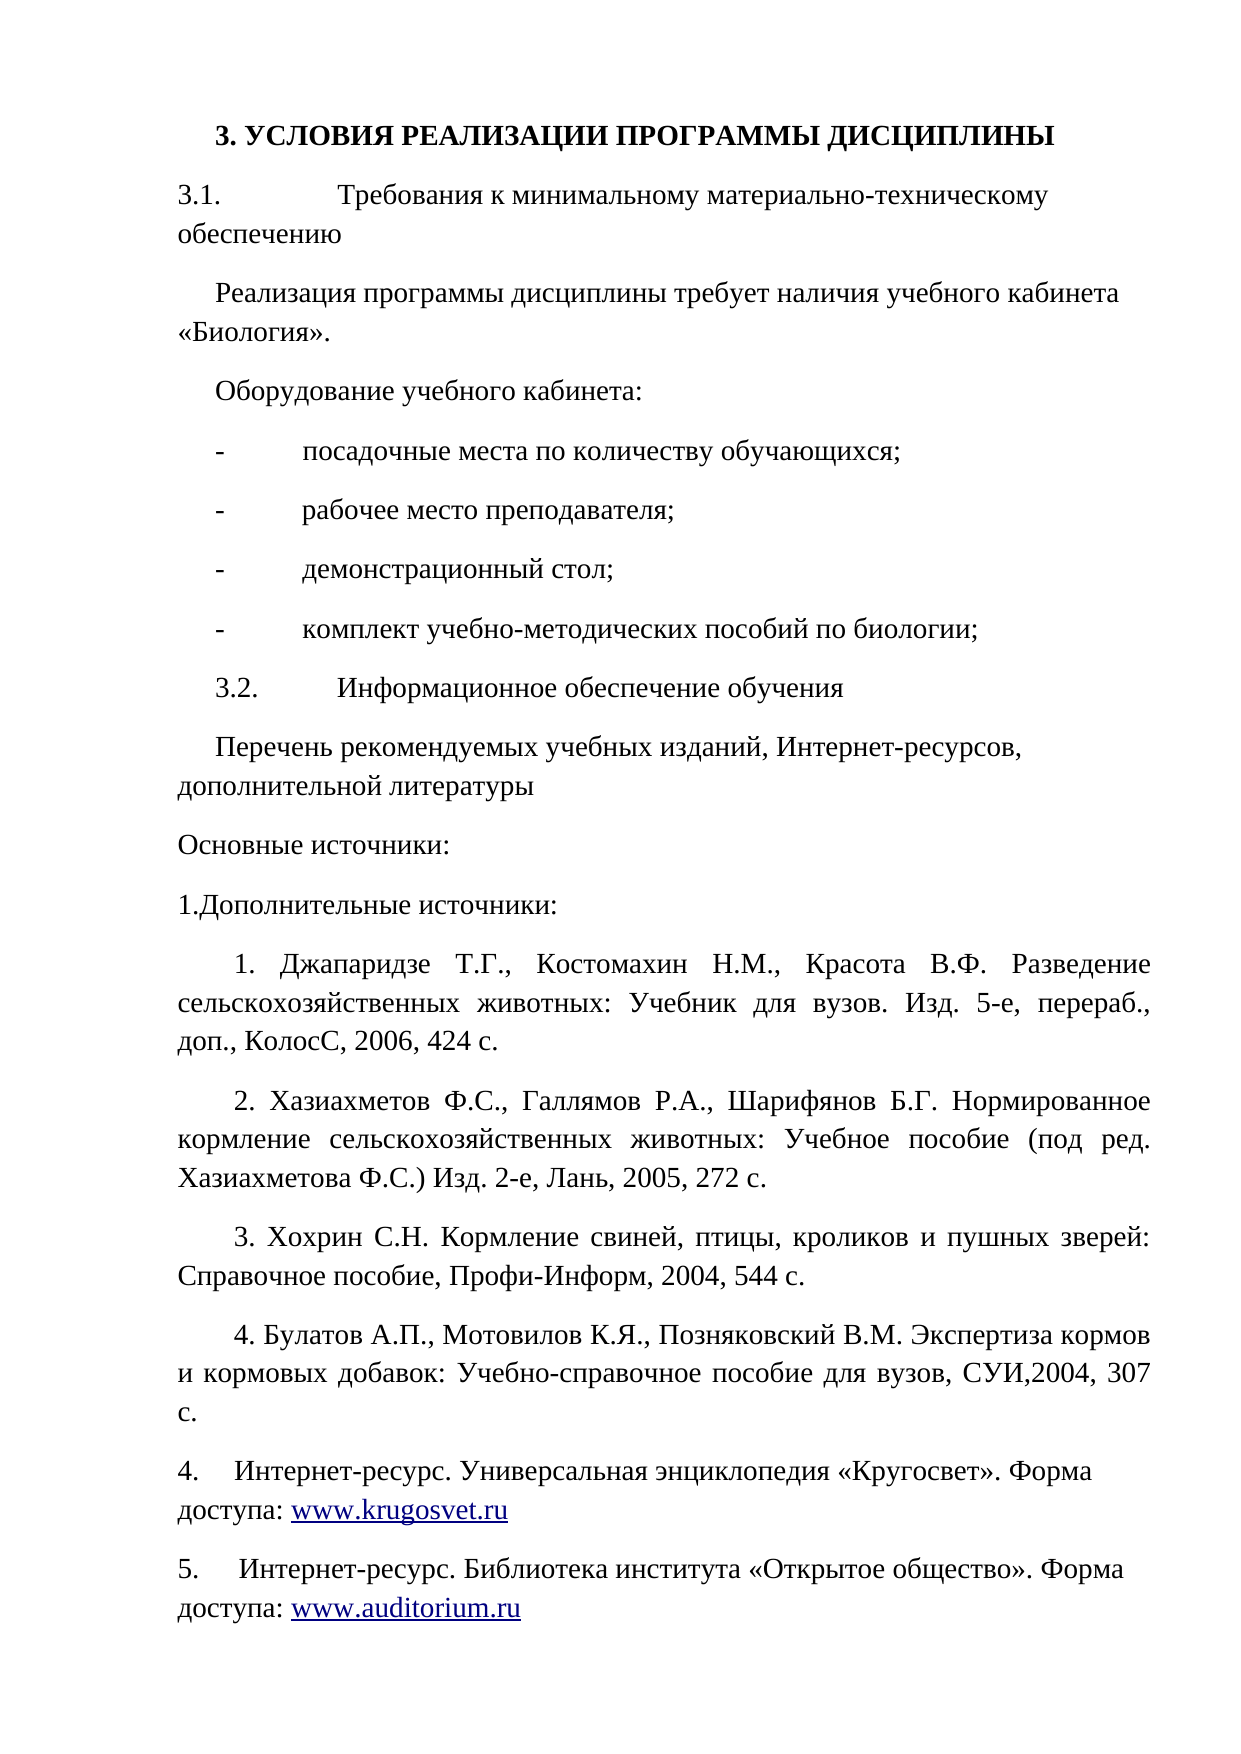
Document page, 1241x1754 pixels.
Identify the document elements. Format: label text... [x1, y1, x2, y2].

text 5. Интернет-ресурс. Библиотека института «Открытое общество». Форма доступа: www.auditorium.ru [177, 1551, 1152, 1623]
text 3. Хохрин С.Н. Кормление свиней, птицы, кроликов и пушных зверей: Справочное пособие, Профи-Информ, 2004, 544 с. [177, 1219, 1152, 1291]
text Перечень рекомендуемых учебных изданий, Интернет-ресурсов, дополнительной литературы [177, 729, 1152, 802]
text 1.Дополнительные источники: [177, 887, 1152, 920]
text - комплект учебно-методических пособий по биологии; [177, 611, 1152, 644]
text - демонстрационный стол; [177, 551, 1152, 585]
text - посадочные места по количеству обучающихся; [177, 433, 1152, 466]
text 3.1. Требования к минимальному материально-техническому обеспечению [177, 177, 1152, 249]
text - рабочее место преподавателя; [177, 492, 1152, 526]
text 1. Джапаридзе Т.Г., Костомахин Н.М., Красота В.Ф. Разведение сельскохозяйственных животных: Учебник для вузов. Изд. 5-е, перераб., доп., КолосС, 2006, 424 с. [177, 946, 1152, 1057]
text 4. Интернет-ресурс. Универсальная энциклопедия «Кругосвет». Форма доступа: www.krugosvet.ru [177, 1453, 1152, 1526]
text Основные источники: [177, 827, 1152, 861]
text Оборудование учебного кабинета: [177, 373, 1152, 407]
text 3.2. Информационное обеспечение обучения [177, 670, 1152, 704]
text 3. УСЛОВИЯ РЕАЛИЗАЦИИ ПРОГРАММЫ ДИСЦИПЛИНЫ [177, 118, 1152, 152]
text Реализация программы дисциплины требует наличия учебного кабинета «Биология». [177, 275, 1152, 347]
text 4. Булатов А.П., Мотовилов К.Я., Позняковский В.М. Экспертиза кормов и кормовых добавок: Учебно-справочное пособие для вузов, СУИ,2004, 307 с. [177, 1317, 1152, 1428]
text 2. Хазиахметов Ф.С., Галлямов Р.А., Шарифянов Б.Г. Нормированное кормление сельскохозяйственных животных: Учебное пособие (под ред. Хазиахметова Ф.С.) Изд. 2-е, Лань, 2005, 272 с. [177, 1083, 1152, 1193]
